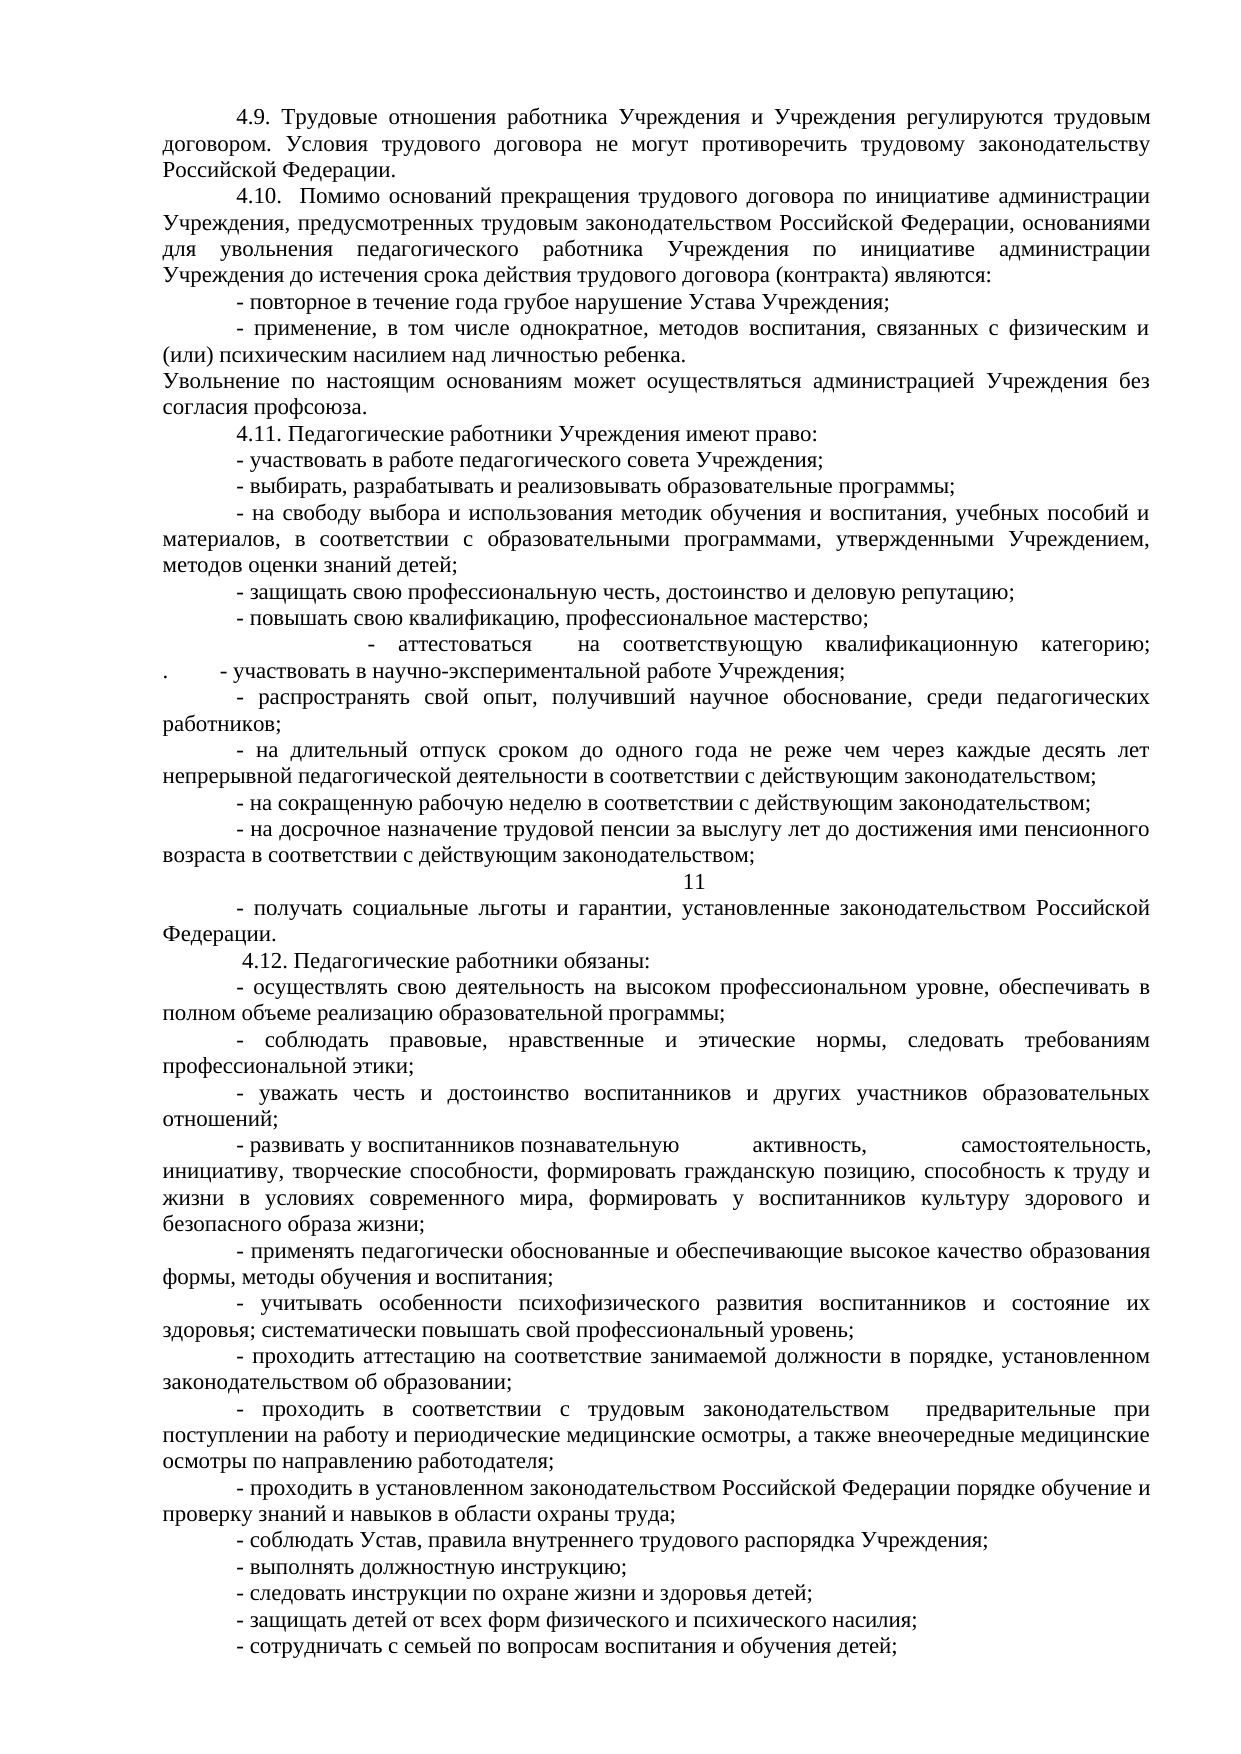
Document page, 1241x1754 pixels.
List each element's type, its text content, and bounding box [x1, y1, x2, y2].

text 4.12. Педагогические работники обязаны: [162, 947, 1152, 973]
text - учитывать особенности психофизического развития воспитанников и состояние их здоровья; систематически повышать свой профессиональный уровень; [162, 1289, 1152, 1342]
text - уважать честь и достоинство воспитанников и других участников образовательных отношений; [162, 1078, 1152, 1131]
text - на досрочное назначение трудовой пенсии за выслугу лет до достижения ими пенсионного возраста в соответствии с действующим законодательством; [162, 815, 1152, 868]
text - выбирать, разрабатывать и реализовывать образовательные программы; [162, 472, 1152, 499]
text - выполнять должностную инструкцию; [162, 1553, 1152, 1579]
text - получать социальные льготы и гарантии, установленные законодательством Российской Федерации. [162, 894, 1152, 947]
text 4.9. Трудовые отношения работника Учреждения и Учреждения регулируются трудовым договором. Условия трудового договора не могут противоречить трудовому законодательству Российской Федерации. [162, 103, 1152, 182]
text - повышать свою квалификацию, профессиональное мастерство; [162, 604, 1152, 631]
text - проходить в соответствии с трудовым законодательством предварительные при поступлении на работу и периодические медицинские осмотры, а также внеочередные медицинские осмотры по направлению работодателя; [162, 1395, 1152, 1474]
text - защищать свою профессиональную честь, достоинство и деловую репутацию; [162, 578, 1152, 604]
text - соблюдать правовые, нравственные и этические нормы, следовать требованиям профессиональной этики; [162, 1026, 1152, 1078]
text Увольнение по настоящим основаниям может осуществляться администрацией Учреждения без согласия профсоюза. [162, 367, 1152, 420]
text - проходить в установленном законодательством Российской Федерации порядке обучение и проверку знаний и навыков в области охраны труда; [162, 1474, 1152, 1527]
text - на длительный отпуск сроком до одного года не реже чем через каждые десять лет непрерывной педагогической деятельности в соответствии с действующим законодательством; [162, 736, 1152, 789]
text - развивать у воспитанников познавательную активность, самостоятельность, инициативу, творческие способности, формировать гражданскую позицию, способность к труду и жизни в условиях современного мира, формировать у воспитанников культуру здорового и безопасного образа жизни; [162, 1131, 1152, 1237]
text 11 [162, 868, 1152, 894]
text - на свободу выбора и использования методик обучения и воспитания, учебных пособий и материалов, в соответствии с образовательными программами, утвержденными Учреждением, методов оценки знаний детей; [162, 499, 1152, 578]
text - сотрудничать с семьей по вопросам воспитания и обучения детей; [162, 1632, 1152, 1658]
text - на сокращенную рабочую неделю в соответствии с действующим законодательством; [162, 789, 1152, 815]
text - участвовать в работе педагогического совета Учреждения; [162, 446, 1152, 472]
text - осуществлять свою деятельность на высоком профессиональном уровне, обеспечивать в полном объеме реализацию образовательной программы; [162, 973, 1152, 1026]
text - защищать детей от всех форм физического и психического насилия; [162, 1606, 1152, 1632]
text - применение, в том числе однократное, методов воспитания, связанных с физическим и (или) психическим насилием над личностью ребенка. [162, 314, 1152, 367]
text - следовать инструкции по охране жизни и здоровья детей; [162, 1579, 1152, 1606]
text - применять педагогически обоснованные и обеспечивающие высокое качество образования формы, методы обучения и воспитания; [162, 1237, 1152, 1289]
text 4.10. Помимо оснований прекращения трудового договора по инициативе администрации Учреждения, предусмотренных трудовым законодательством Российской Федерации, основаниями для увольнения педагогического работника Учреждения по инициативе администрации Учреждения до истечения срока действия трудового договора (контракта) являются: [162, 182, 1152, 288]
text - распространять свой опыт, получивший научное обоснование, среди педагогических работников; [162, 683, 1152, 736]
text 4.11. Педагогические работники Учреждения имеют право: [162, 420, 1152, 446]
text - аттестоваться на соответствующую квалификационную категорию; . - участвовать в научно-экспериментальной работе Учреждения; [162, 631, 1152, 683]
text - повторное в течение года грубое нарушение Устава Учреждения; [162, 288, 1152, 314]
text - проходить аттестацию на соответствие занимаемой должности в порядке, установленном законодательством об образовании; [162, 1342, 1152, 1395]
text - соблюдать Устав, правила внутреннего трудового распорядка Учреждения; [162, 1527, 1152, 1553]
